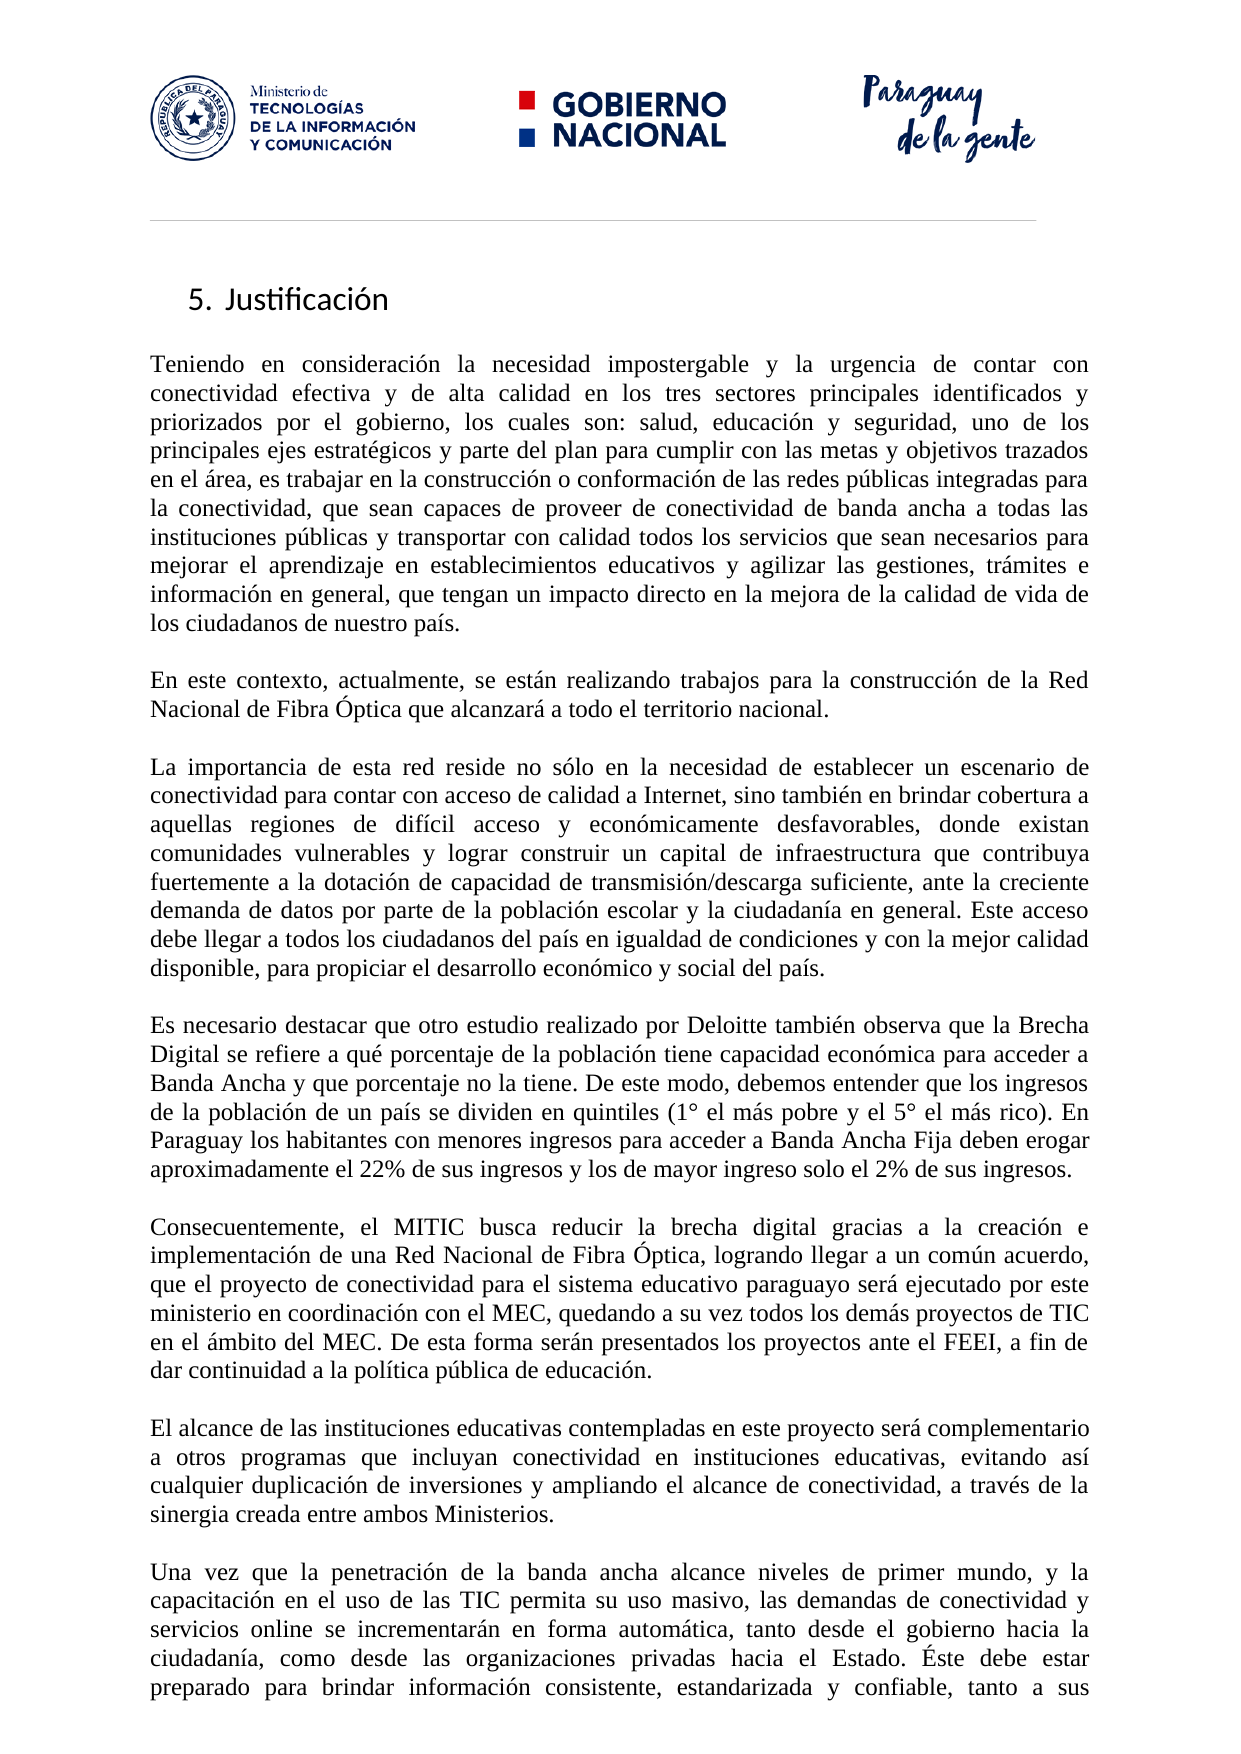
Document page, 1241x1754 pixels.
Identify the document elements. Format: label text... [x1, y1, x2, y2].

text Teniendo en consideración la necesidad impostergable y la urgencia de contar con conectividad efectiva y de alta calidad en los tres sectores principales identificados y priorizados por el gobierno, los cuales son: salud, educación y seguridad, uno de los principales ejes estratégicos y parte del plan para cumplir con las metas y objetivos trazados en el área, es trabajar en la construcción o conformación de las redes públicas integradas para la conectividad, que sean capaces de proveer de conectividad de banda ancha a todas las instituciones públicas y transportar con calidad todos los servicios que sean necesarios para mejorar el aprendizaje en establecimientos educativos y agilizar las gestiones, trámites e información en general, que tengan un impacto directo en la mejora de la calidad de vida de los ciudadanos de nuestro país. [150, 349, 1090, 637]
text La importancia de esta red reside no sólo en la necesidad de establecer un escenario de conectividad para contar con acceso de calidad a Internet, sino también en brindar cobertura a aquellas regiones de difícil acceso y económicamente desfavorables, donde existan comunidades vulnerables y lograr construir un capital de infraestructura que contribuya fuertemente a la dotación de capacidad de transmisión/descarga suficiente, ante la creciente demanda de datos por parte de la población escolar y la ciudadanía en general. Este acceso debe llegar a todos los ciudadanos del país en igualdad de condiciones y con la mejor calidad disponible, para propiciar el desarrollo económico y social del país. [150, 752, 1090, 982]
text Consecuentemente, el MITIC busca reducir la brecha digital gracias a la creación e implementación de una Red Nacional de Fibra Óptica, logrando llegar a un común acuerdo, que el proyecto de conectividad para el sistema educativo paraguayo será ejecutado por este ministerio en coordinación con el MEC, quedando a su vez todos los demás proyectos de TIC en el ámbito del MEC. De esta forma serán presentados los proyectos ante el FEEI, a fin de dar continuidad a la política pública de educación. [150, 1212, 1090, 1384]
text Es necesario destacar que otro estudio realizado por Deloitte también observa que la Brecha Digital se refiere a qué porcentaje de la población tiene capacidad económica para acceder a Banda Ancha y que porcentaje no la tiene. De este modo, debemos entender que los ingresos de la población de un país se dividen en quintiles (1° el más pobre y el 5° el más rico). En Paraguay los habitantes con menores ingresos para acceder a Banda Ancha Fija deben erogar aproximadamente el 22% de sus ingresos y los de mayor ingreso solo el 2% de sus ingresos. [150, 1011, 1090, 1183]
picture [150, 75, 1035, 163]
subtitle Justificación [187, 277, 1090, 318]
text El alcance de las instituciones educativas contempladas en este proyecto será complementario a otros programas que incluyan conectividad en instituciones educativas, evitando así cualquier duplicación de inversiones y ampliando el alcance de conectividad, a través de la sinergia creada entre ambos Ministerios. [150, 1413, 1090, 1528]
text En este contexto, actualmente, se están realizando trabajos para la construcción de la Red Nacional de Fibra Óptica que alcanzará a todo el territorio nacional. [150, 666, 1090, 723]
